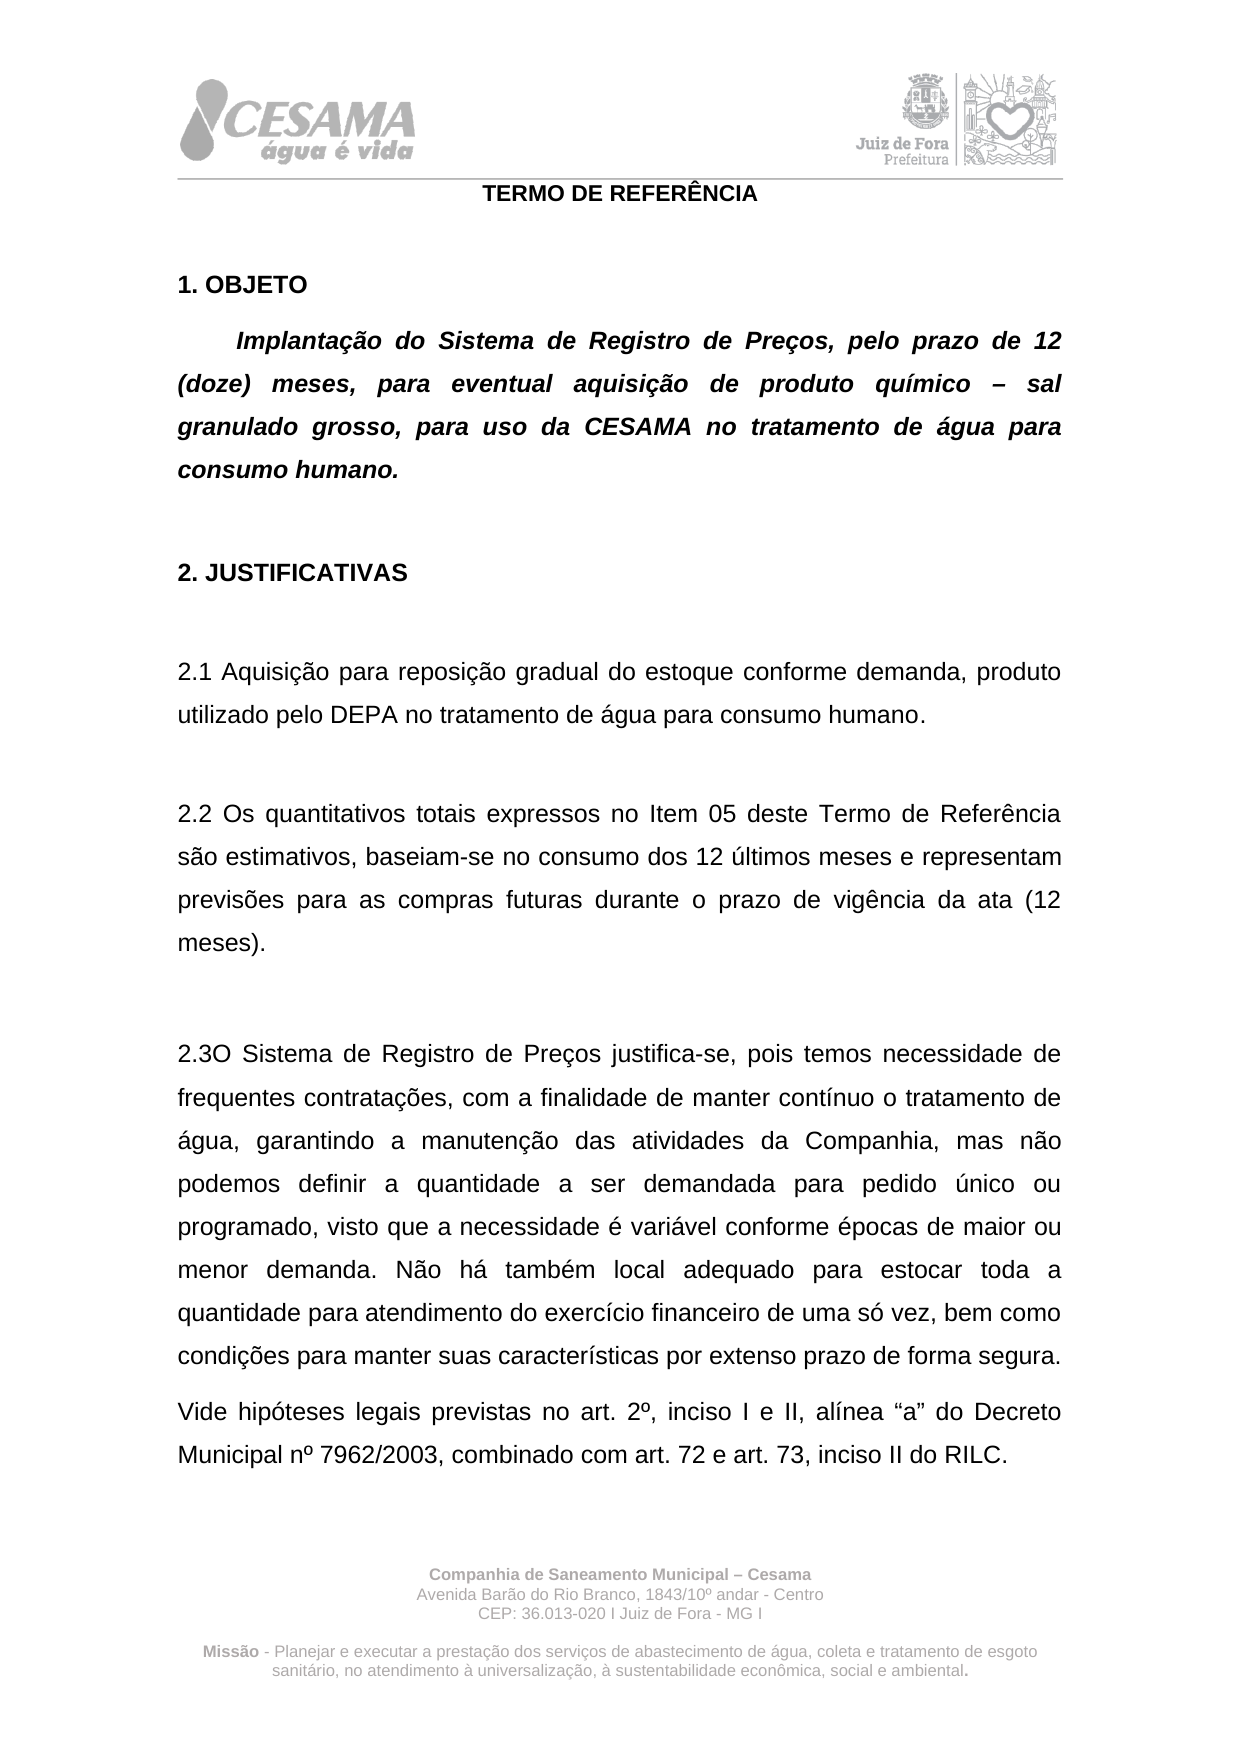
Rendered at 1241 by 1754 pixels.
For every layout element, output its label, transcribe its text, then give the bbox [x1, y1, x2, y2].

text TERMO DE REFERÊNCIA [177, 180, 1063, 206]
picture [177, 73, 1064, 180]
text 2.2 Os quantitativos totais expressos no Item 05 deste Termo de Referência são estimativos, baseiam-se no consumo dos 12 últimos meses e representam previsões para as compras futuras durante o prazo de vigência da ata (12 meses). [177, 799, 1063, 957]
text 2.3O Sistema de Registro de Preços justifica-se, pois temos necessidade de frequentes contratações, com a finalidade de manter contínuo o tratamento de água, garantindo a manutenção das atividades da Companhia, mas não podemos definir a quantidade a ser demandada para pedido único ou programado, visto que a necessidade é variável conforme épocas de maior ou menor demanda. Não há também local adequado para estocar toda a quantidade para atendimento do exercício financeiro de uma só vez, bem como condições para manter suas características por extenso prazo de forma segura. [177, 1039, 1063, 1370]
text 2.1 Aquisição para reposição gradual do estoque conforme demanda, produto utilizado pelo DEPA no tratamento de água para consumo humano. [177, 657, 1063, 729]
text Vide hipóteses legais previstas no art. 2º, inciso I e II, alínea “a” do Decreto Municipal nº 7962/2003, combinado com art. 72 e art. 73, inciso II do RILC. [177, 1397, 1063, 1469]
text 2. JUSTIFICATIVAS [177, 558, 1063, 587]
text Implantação do Sistema de Registro de Preços, pelo prazo de 12 (doze) meses, para eventual aquisição de produto químico – sal granulado grosso, para uso da CESAMA no tratamento de água para consumo humano. [177, 326, 1063, 484]
text 1. OBJETO [177, 270, 1063, 299]
